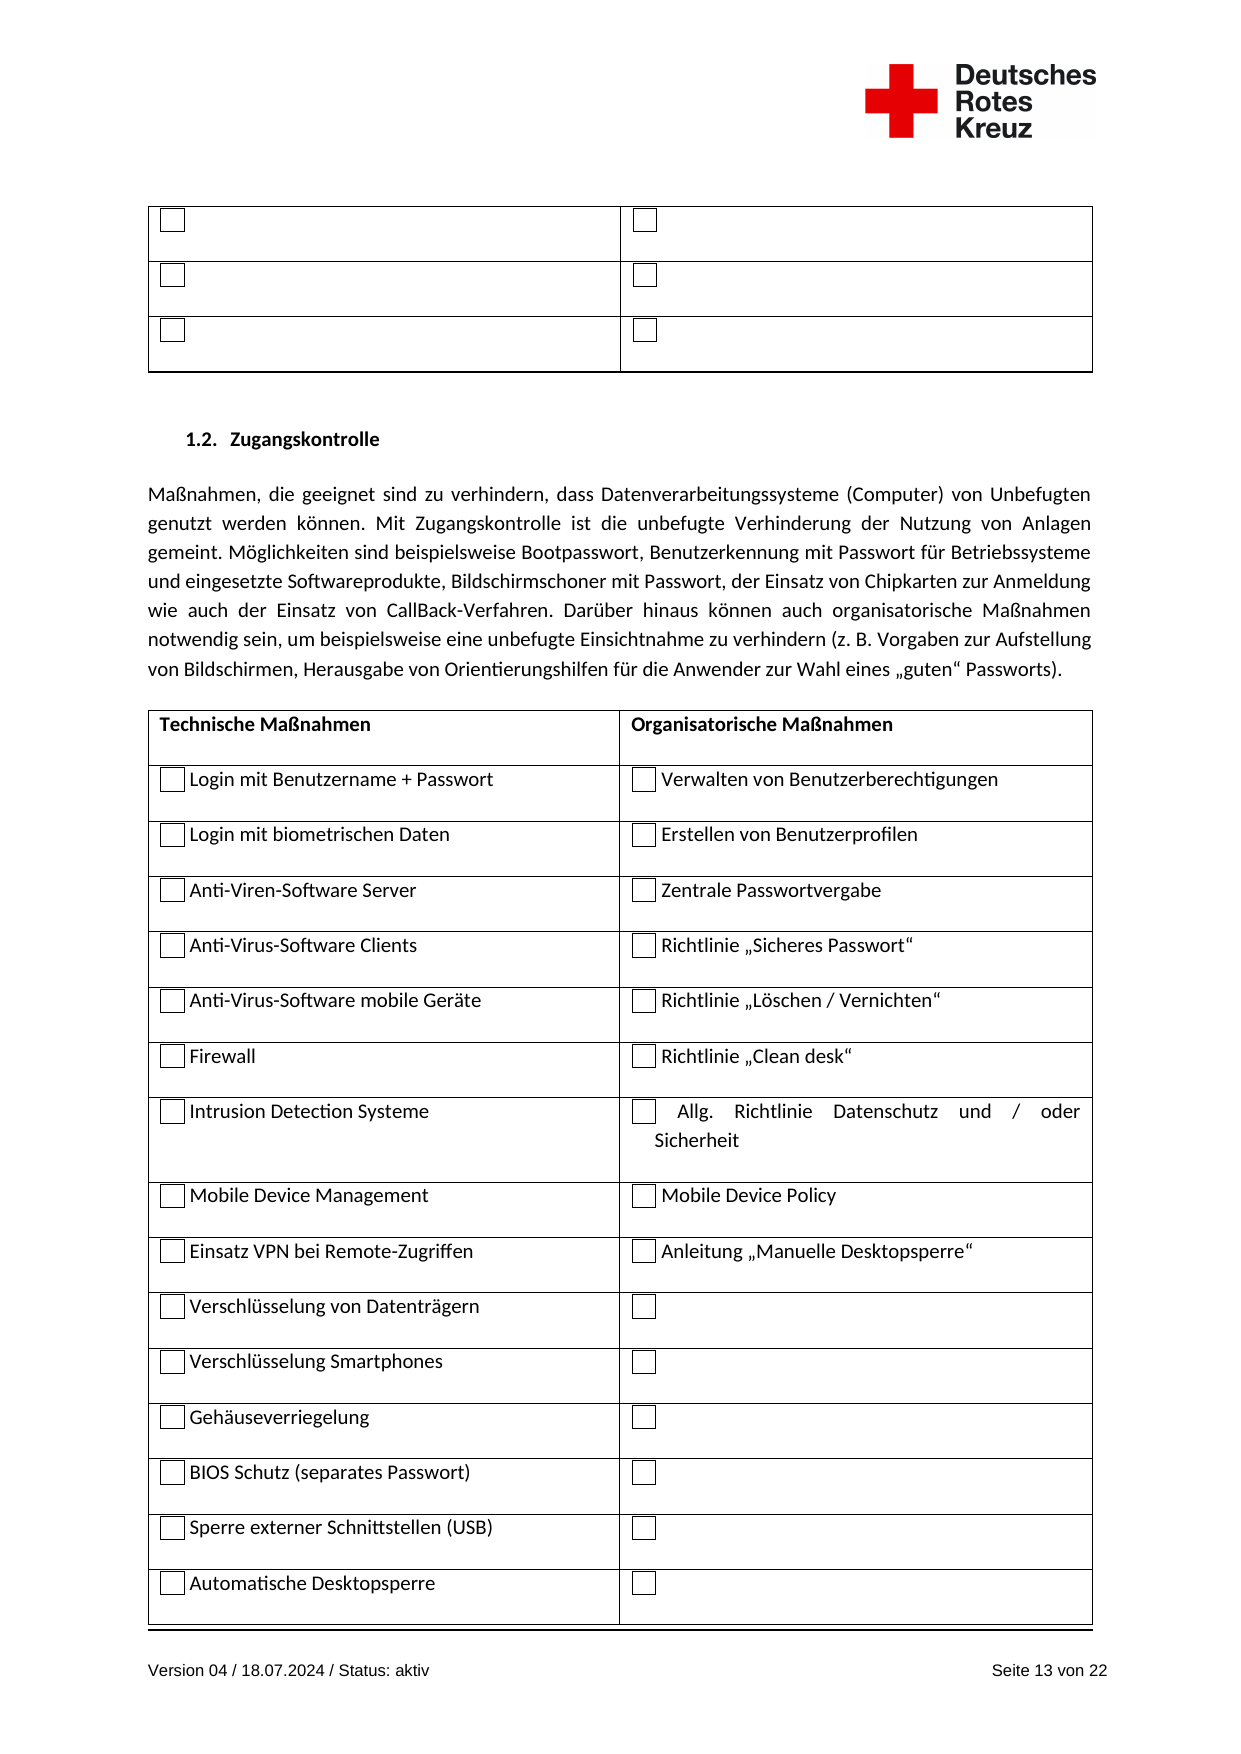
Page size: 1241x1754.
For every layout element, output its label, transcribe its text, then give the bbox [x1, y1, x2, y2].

table_cell Verschlüsselung Smartphones [149, 1349, 619, 1403]
table_cell Gehäuseverriegelung [149, 1404, 619, 1458]
table_cell Anti-Viren-Software Server [149, 877, 619, 931]
table_cell Einsatz VPN bei Remote-Zugriffen [149, 1238, 619, 1292]
text Maßnahmen, die geeignet sind zu verhindern, dass Datenverarbeitungssysteme (Computer) von Unbefugten genutzt werden können. Mit Zugangskontrolle ist die unbefugte Verhinderung der Nutzung von Anlagen gemeint. Möglichkeiten sind beispielsweise Bootpasswort, Benutzerkennung mit Passwort für Betriebssysteme und eingesetzte Softwareprodukte, Bildschirmschoner mit Passwort, der Einsatz von Chipkarten zur Anmeldung wie auch der Einsatz von CallBack-Verfahren. Darüber hinaus können auch organisatorische Maßnahmen notwendig sein, um beispielsweise eine unbefugte Einsichtnahme zu verhindern (z. B. Vorgaben zur Aufstellung von Bildschirmen, Herausgabe von Orientierungshilfen für die Anwender zur Wahl eines „guten“ Passworts). [148, 481, 1093, 681]
table_cell [620, 1515, 1092, 1569]
table_cell Richtlinie „Clean desk“ [620, 1043, 1092, 1097]
table_header Technische Maßnahmen [149, 711, 619, 765]
table_cell Allg. Richtlinie Datenschutz und / oder Sicherheit [620, 1098, 1092, 1182]
table_cell Anleitung „Manuelle Desktopsperre“ [620, 1238, 1092, 1292]
table_cell Richtlinie „Sicheres Passwort“ [620, 932, 1092, 987]
table_cell Mobile Device Management [149, 1183, 619, 1237]
table_cell Automatische Desktopsperre [149, 1570, 619, 1624]
table_cell Firewall [149, 1043, 619, 1097]
picture [865, 64, 1096, 138]
table_cell [149, 207, 620, 261]
table_cell [149, 262, 620, 316]
table_cell Anti-Virus-Software mobile Geräte [149, 988, 619, 1042]
table_cell Login mit Benutzername + Passwort [149, 766, 619, 821]
table_cell [149, 317, 620, 371]
table_cell BIOS Schutz (separates Passwort) [149, 1459, 619, 1513]
table_cell [620, 1459, 1092, 1513]
table_cell Sperre externer Schnittstellen (USB) [149, 1515, 619, 1569]
table_cell [620, 1293, 1092, 1348]
table_cell [620, 1349, 1092, 1403]
table_header Organisatorische Maßnahmen [620, 711, 1092, 765]
list Zugangskontrolle [185, 427, 1093, 452]
table_cell Anti-Virus-Software Clients [149, 932, 619, 987]
table_cell [621, 317, 1092, 371]
table_cell Intrusion Detection Systeme [149, 1098, 619, 1182]
table_cell Verschlüsselung von Datenträgern [149, 1293, 619, 1348]
table_cell Zentrale Passwortvergabe [620, 877, 1092, 931]
table_cell [620, 1570, 1092, 1624]
table_cell Verwalten von Benutzerberechtigungen [620, 766, 1092, 821]
table_cell [621, 207, 1092, 261]
table_cell [620, 1404, 1092, 1458]
table_cell Erstellen von Benutzerprofilen [620, 822, 1092, 876]
table_cell Mobile Device Policy [620, 1183, 1092, 1237]
table_cell Login mit biometrischen Daten [149, 822, 619, 876]
table_cell [621, 262, 1092, 316]
table_cell Richtlinie „Löschen / Vernichten“ [620, 988, 1092, 1042]
